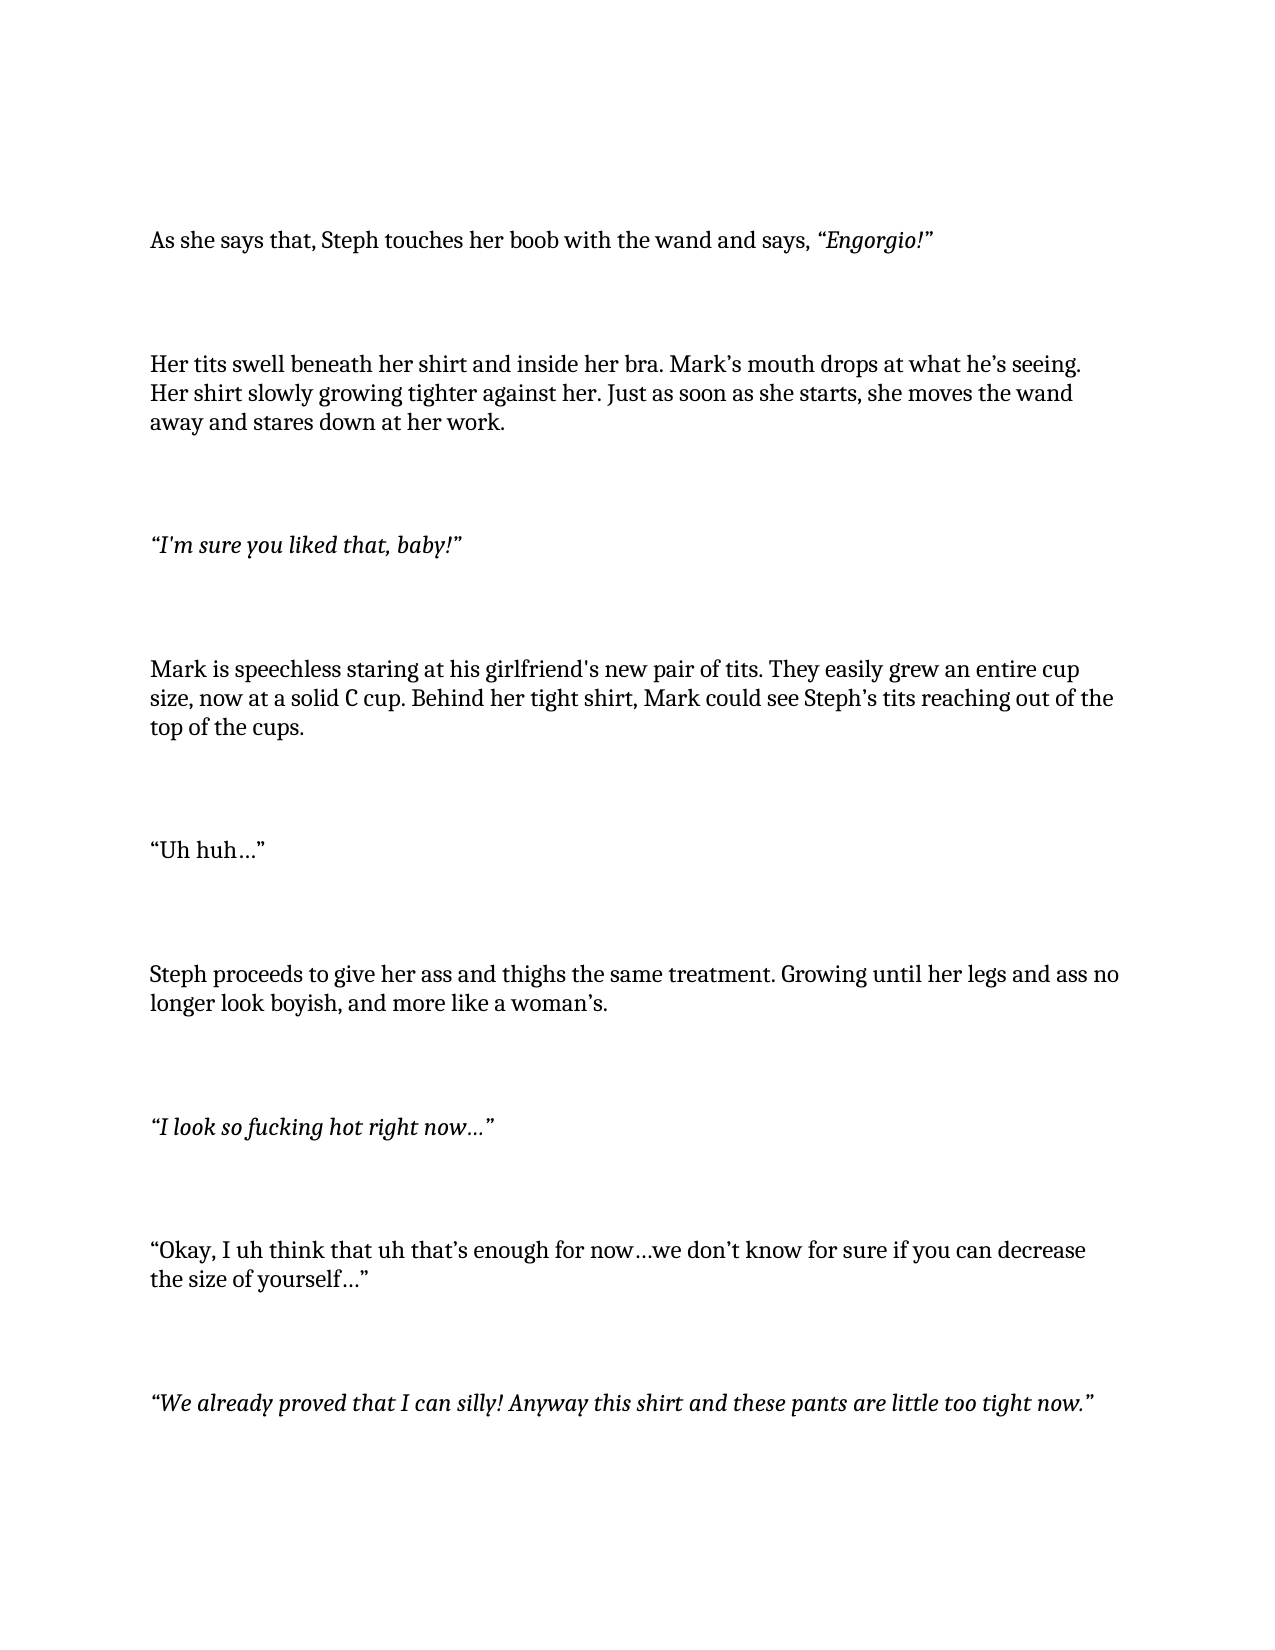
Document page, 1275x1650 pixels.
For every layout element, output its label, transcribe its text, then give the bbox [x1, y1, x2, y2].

text As she says that, Steph touches her boob with the wand and says, “Engorgio!” [150, 226, 1125, 255]
text Her tits swell beneath her shirt and inside her bra. Mark’s mouth drops at what he’s seeing. Her shirt slowly growing tighter against her. Just as soon as she starts, she moves the wand away and stares down at her work. [150, 350, 1125, 436]
text “We already proved that I can silly! Anyway this shirt and these pants are little too tight now.” [150, 1389, 1125, 1417]
text Mark is speechless staring at his girlfriend's new pair of tits. They easily grew an entire cup size, now at a solid C cup. Behind her tight shirt, Mark could see Steph’s tits reaching out of the top of the cups. [150, 655, 1125, 741]
text “I'm sure you liked that, baby!” [150, 531, 1125, 560]
text “Uh huh…” [150, 836, 1125, 865]
text “I look so fucking hot right now…” [150, 1112, 1125, 1141]
text “Okay, I uh think that uh that’s enough for now…we don’t know for sure if you can decrease the size of yourself…” [150, 1236, 1125, 1294]
text Steph proceeds to give her ass and thighs the same treatment. Growing until her legs and ass no longer look boyish, and more like a woman’s. [150, 960, 1125, 1017]
